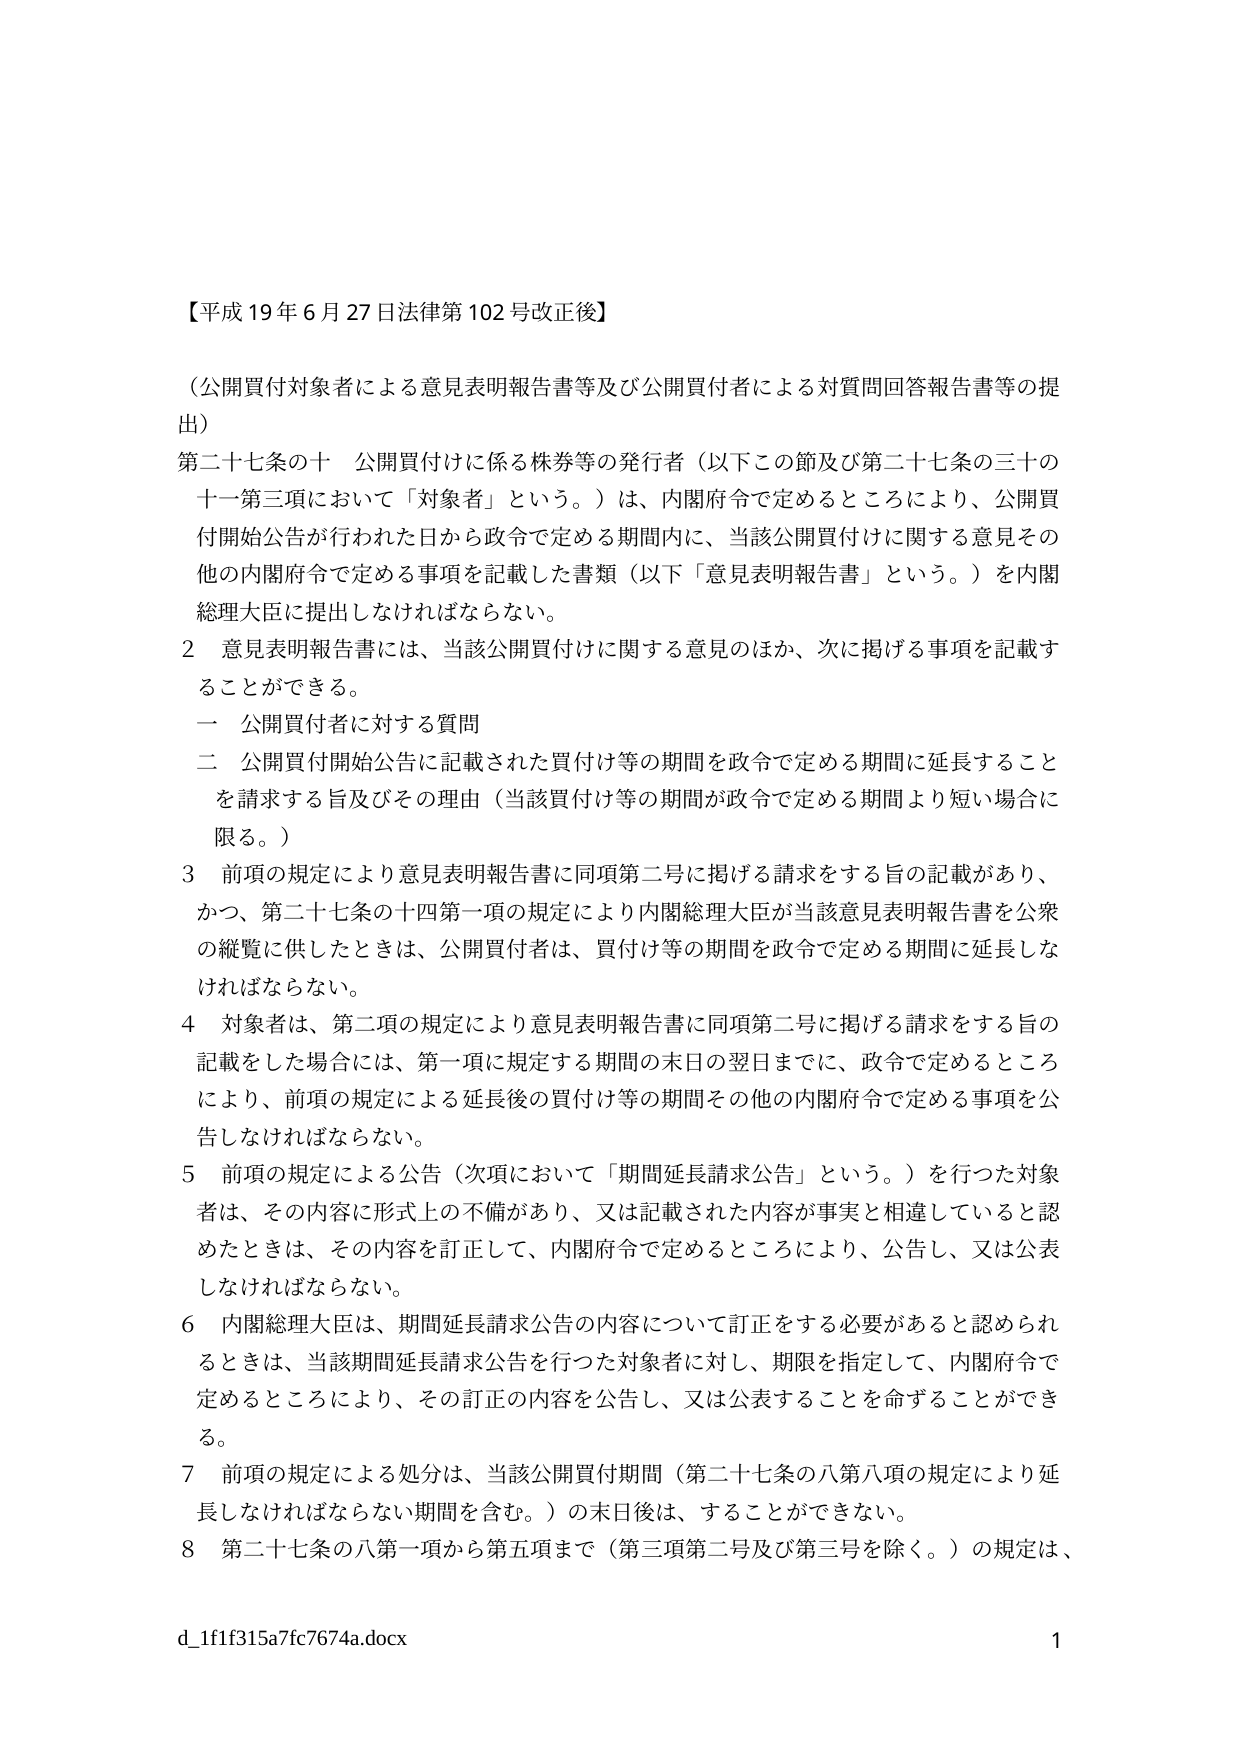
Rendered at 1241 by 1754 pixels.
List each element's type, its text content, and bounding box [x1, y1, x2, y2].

text 一 公開買付者に対する質問 [196, 704, 1063, 742]
text 二 公開買付開始公告に記載された買付け等の期間を政令で定める期間に延長することを請求する旨及びその理由（当該買付け等の期間が政令で定める期間より短い場合に限る。） [196, 742, 1063, 854]
text 第二十七条の十 公開買付けに係る株券等の発行者（以下この節及び第二十七条の三十の十一第三項において「対象者」という。）は、内閣府令で定めるところにより、公開買付開始公告が行われた日から政令で定める期間内に、当該公開買付けに関する意見その他の内閣府令で定める事項を記載した書類（以下「意見表明報告書」という。）を内閣総理大臣に提出しなければならない。 [177, 442, 1063, 629]
text 【平成19年6月27日法律第102号改正後】 [177, 292, 1063, 329]
text ６ 内閣総理大臣は、期間延長請求公告の内容について訂正をする必要があると認められるときは、当該期間延長請求公告を行つた対象者に対し、期限を指定して、内閣府令で定めるところにより、その訂正の内容を公告し、又は公表することを命ずることができる。 [177, 1304, 1063, 1454]
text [177, 1529, 1063, 1567]
text ２ 意見表明報告書には、当該公開買付けに関する意見のほか、次に掲げる事項を記載することができる。 [177, 629, 1063, 704]
text （公開買付対象者による意見表明報告書等及び公開買付者による対質問回答報告書等の提出） [177, 367, 1063, 442]
text ５ 前項の規定による公告（次項において「期間延長請求公告」という。）を行つた対象者は、その内容に形式上の不備があり、又は記載された内容が事実と相違していると認めたときは、その内容を訂正して、内閣府令で定めるところにより、公告し、又は公表しなければならない。 [177, 1154, 1063, 1304]
text ４ 対象者は、第二項の規定により意見表明報告書に同項第二号に掲げる請求をする旨の記載をした場合には、第一項に規定する期間の末日の翌日までに、政令で定めるところにより、前項の規定による延長後の買付け等の期間その他の内閣府令で定める事項を公告しなければならない。 [177, 1004, 1063, 1154]
text ７ 前項の規定による処分は、当該公開買付期間（第二十七条の八第八項の規定により延長しなければならない期間を含む。）の末日後は、することができない。 [177, 1454, 1063, 1529]
text ３ 前項の規定により意見表明報告書に同項第二号に掲げる請求をする旨の記載があり、かつ、第二十七条の十四第一項の規定により内閣総理大臣が当該意見表明報告書を公衆の縦覧に供したときは、公開買付者は、買付け等の期間を政令で定める期間に延長しなければならない。 [177, 854, 1063, 1004]
